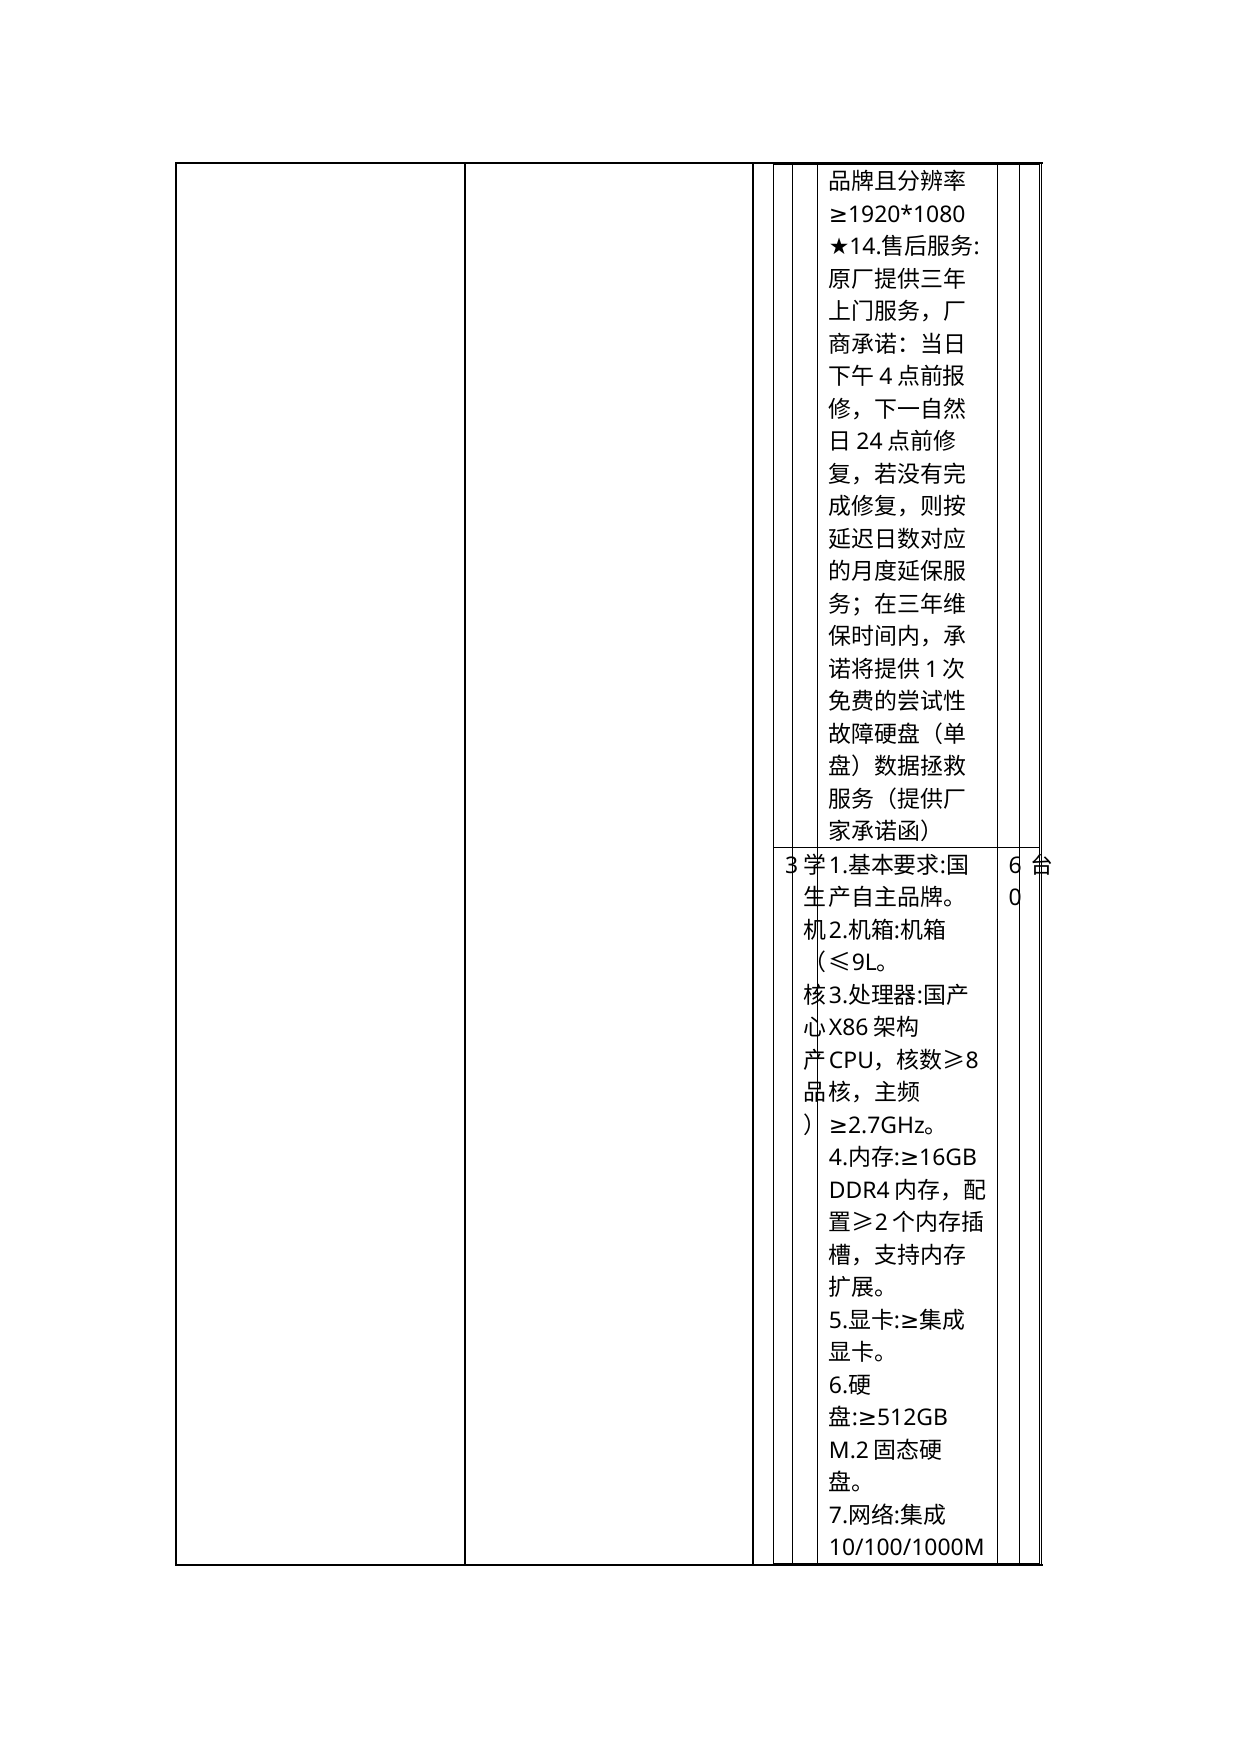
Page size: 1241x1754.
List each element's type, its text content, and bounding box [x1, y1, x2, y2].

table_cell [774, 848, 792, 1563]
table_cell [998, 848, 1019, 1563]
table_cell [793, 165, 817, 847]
table_cell ★ [466, 164, 752, 1564]
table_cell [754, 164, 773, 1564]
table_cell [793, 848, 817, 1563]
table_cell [818, 848, 997, 1563]
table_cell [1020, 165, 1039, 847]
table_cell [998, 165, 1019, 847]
table_cell 1 [177, 164, 464, 1564]
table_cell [818, 165, 997, 847]
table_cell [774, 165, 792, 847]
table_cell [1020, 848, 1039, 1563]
